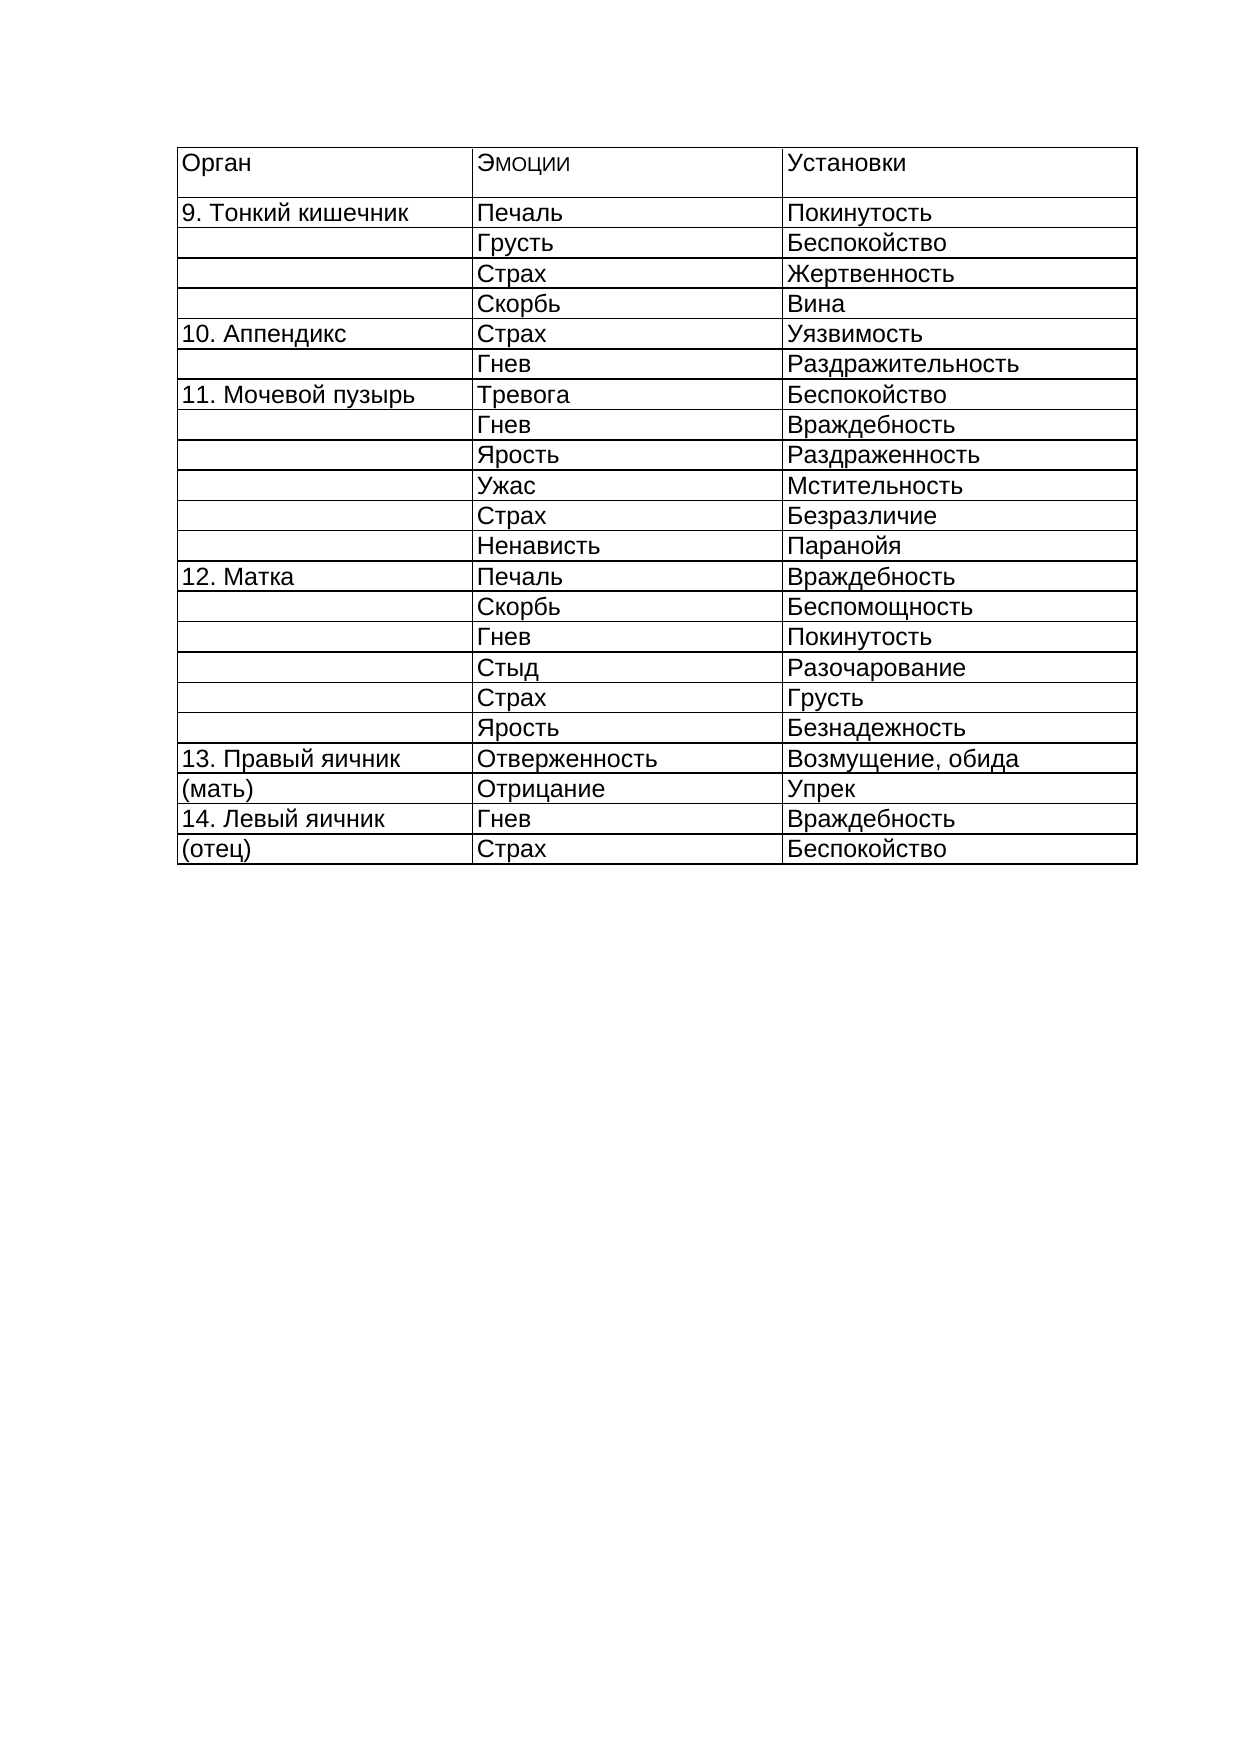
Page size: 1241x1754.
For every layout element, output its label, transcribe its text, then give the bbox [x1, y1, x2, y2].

table_cell Ярость [473, 441, 782, 469]
table_cell Гнев [473, 410, 782, 439]
table_cell Враждебность [783, 410, 1136, 439]
table_cell (мать) [178, 774, 472, 803]
table_cell Отверженность [473, 744, 782, 772]
table_cell Уязвимость [783, 319, 1136, 348]
table_cell (отец) [178, 835, 472, 863]
table_cell [178, 592, 472, 621]
table_cell Беспомощность [783, 592, 1136, 621]
table_cell Страх [473, 835, 782, 863]
table_cell 12. Матка [178, 562, 472, 590]
table_cell 11. Мочевой пузырь [178, 380, 472, 408]
table_cell [178, 622, 472, 651]
table_cell [178, 683, 472, 712]
table_cell Жертвенность [783, 259, 1136, 287]
table_cell [178, 653, 472, 681]
table_cell Раздраженность [783, 441, 1136, 469]
table_cell Страх [473, 259, 782, 287]
table_cell [178, 441, 472, 469]
table_cell Упрек [783, 774, 1136, 803]
table_cell 14. Левый яичник [178, 804, 472, 833]
table_cell [178, 350, 472, 378]
table_cell Возмущение, обида [783, 744, 1136, 772]
table_cell Грусть [783, 683, 1136, 712]
table_cell Страх [473, 501, 782, 530]
table_cell Печаль [473, 198, 782, 227]
table_cell Гнев [473, 350, 782, 378]
table_cell Враждебность [783, 562, 1136, 590]
table_cell Ненависть [473, 531, 782, 560]
table_cell [178, 289, 472, 318]
table_cell Безнадежность [783, 713, 1136, 742]
table_cell 13. Правый яичник [178, 744, 472, 772]
table_cell Страх [473, 319, 782, 348]
table_cell Враждебность [783, 804, 1136, 833]
table_cell Мстительность [783, 471, 1136, 499]
table_cell [178, 228, 472, 257]
table_cell [178, 410, 472, 439]
table_cell Покинутость [783, 622, 1136, 651]
table_cell Паранойя [783, 531, 1136, 560]
table_cell Грусть [473, 228, 782, 257]
table_cell Беспокойство [783, 228, 1136, 257]
table_header Установки [783, 148, 1136, 196]
table_cell Покинутость [783, 198, 1136, 227]
table_header Орган [178, 148, 472, 196]
table_cell [178, 501, 472, 530]
table_cell 9. Тонкий кишечник [178, 198, 472, 227]
table_cell Отрицание [473, 774, 782, 803]
table_cell 10. Аппендикс [178, 319, 472, 348]
table_cell Печаль [473, 562, 782, 590]
table_cell [178, 259, 472, 287]
table_cell Вина [783, 289, 1136, 318]
table_cell Разочарование [783, 653, 1136, 681]
table_header Эмоции [473, 148, 782, 196]
table_cell [178, 531, 472, 560]
table_cell Ужас [473, 471, 782, 499]
table_cell Гнев [473, 622, 782, 651]
table_cell Ярость [473, 713, 782, 742]
table_cell Стыд [473, 653, 782, 681]
table_cell Скорбь [473, 592, 782, 621]
table_cell Гнев [473, 804, 782, 833]
table_cell Страх [473, 683, 782, 712]
table_cell Скорбь [473, 289, 782, 318]
table_cell [178, 713, 472, 742]
table_cell Беспокойство [783, 380, 1136, 408]
table_cell Тревога [473, 380, 782, 408]
table_cell [178, 471, 472, 499]
table_cell Раздражительность [783, 350, 1136, 378]
table_cell Безразличие [783, 501, 1136, 530]
table_cell Беспокойство [783, 835, 1136, 863]
